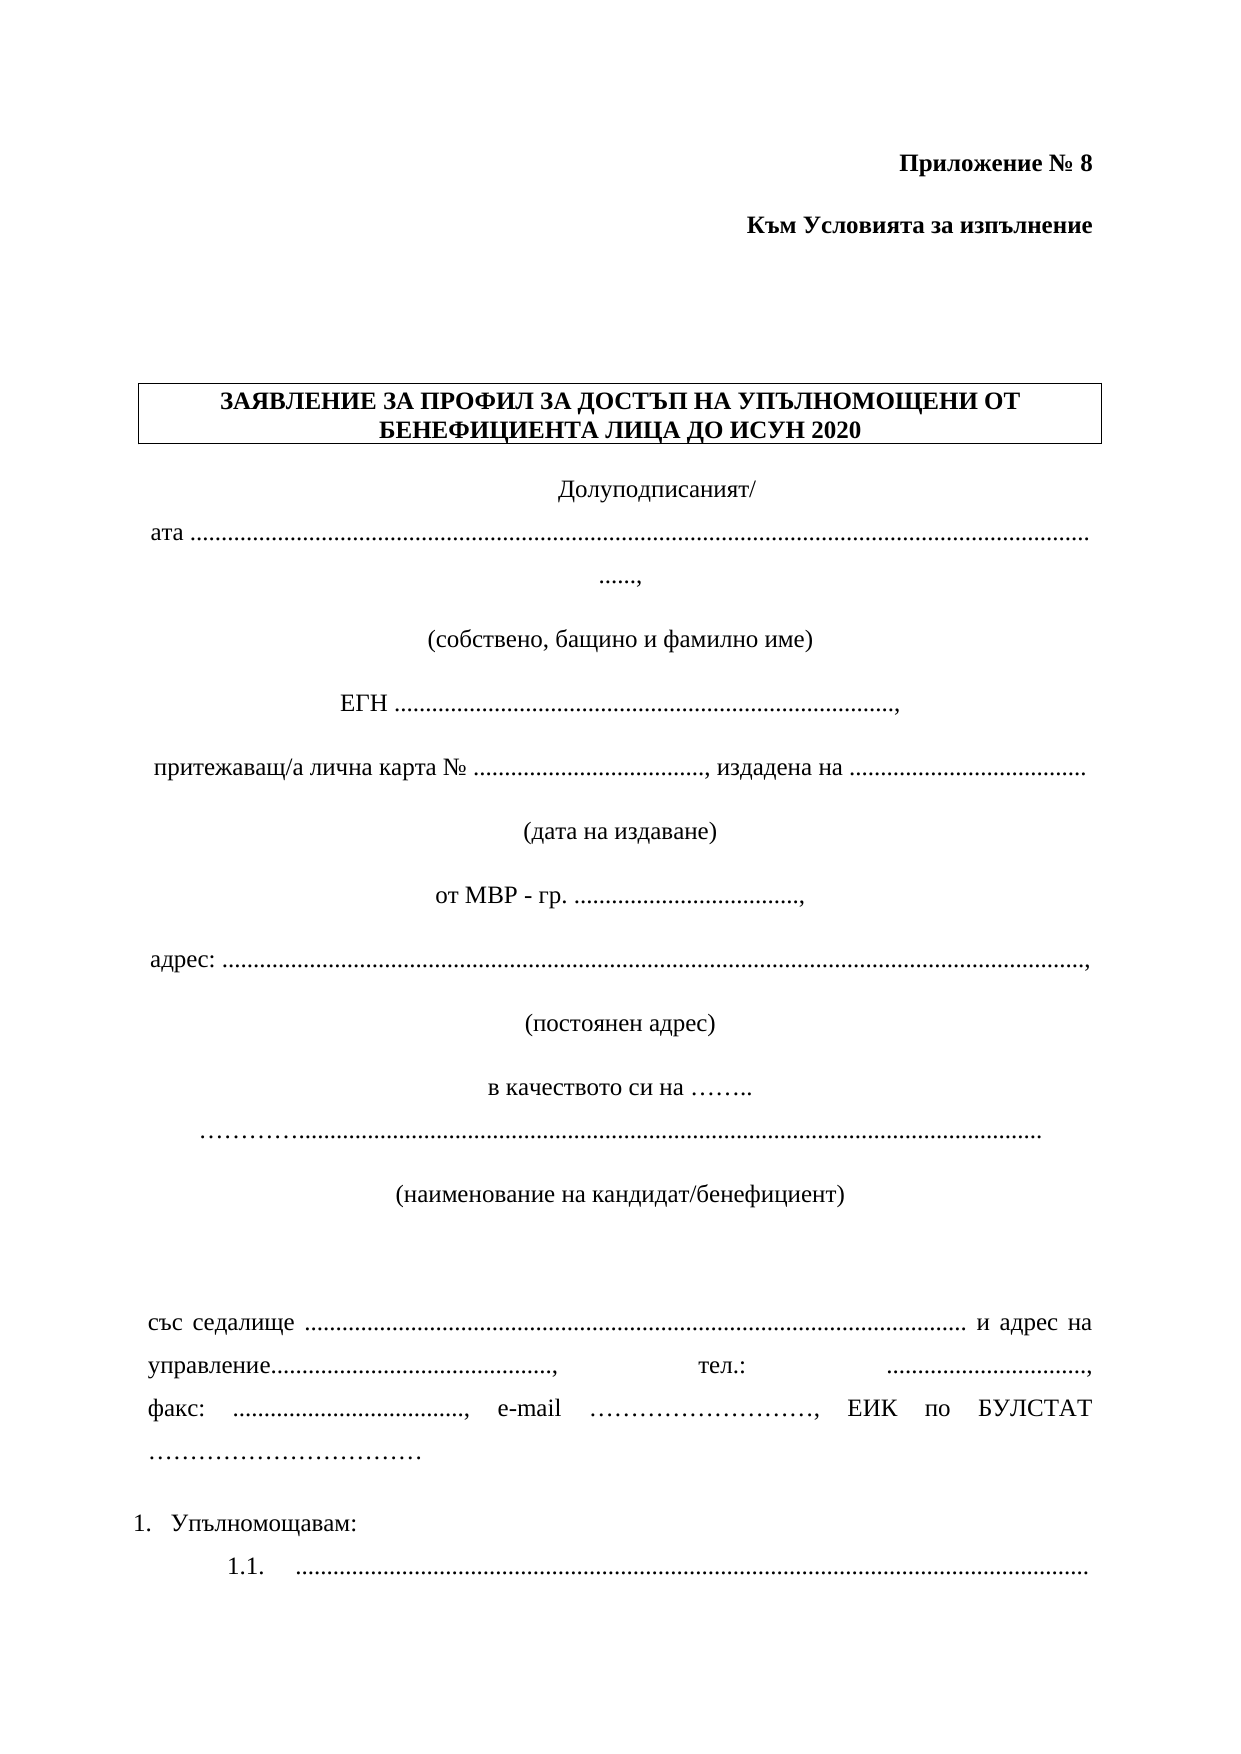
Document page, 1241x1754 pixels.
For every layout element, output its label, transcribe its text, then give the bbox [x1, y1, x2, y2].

text Приложение № 8 [148, 148, 1093, 176]
text в качеството си на …….. …………....................................................................................................................... [148, 1072, 1093, 1143]
text Долуподписаният/ата ......................................................................................................................................................, [148, 474, 1093, 589]
list ............................................................................................................................... [227, 1551, 1093, 1580]
text (дата на издаване) [148, 816, 1093, 844]
text ЗАЯВЛЕНИЕ ЗА ПРОФИЛ ЗА ДОСТЪП НА УПЪЛНОМОЩЕНИ ОТ БЕНЕФИЦИЕНТА ЛИЦА ДО ИСУН 2020 [139, 384, 1101, 443]
text ЕГН ................................................................................, [148, 688, 1093, 717]
text (постоянен адрес) [148, 1008, 1093, 1036]
text Към Условията за изпълнение [148, 210, 1093, 238]
text (собствено, бащино и фамилно име) [148, 624, 1093, 653]
list Упълномощавам: [133, 1508, 1093, 1537]
text адрес: .........................................................................................................................................., [148, 944, 1093, 972]
text със седалище .......................................................................................................... и адрес на управление............................................., тел.: ................................, факс: ....................................., e-mail ………………………, ЕИК по БУЛСТАТ …………………………… [148, 1307, 1093, 1465]
text от МВР - гр. ...................................., [148, 880, 1093, 908]
text притежаващ/а лична карта № ....................................., издадена на ...................................... [148, 752, 1093, 781]
text (наименование на кандидат/бенефициент) [148, 1179, 1093, 1207]
